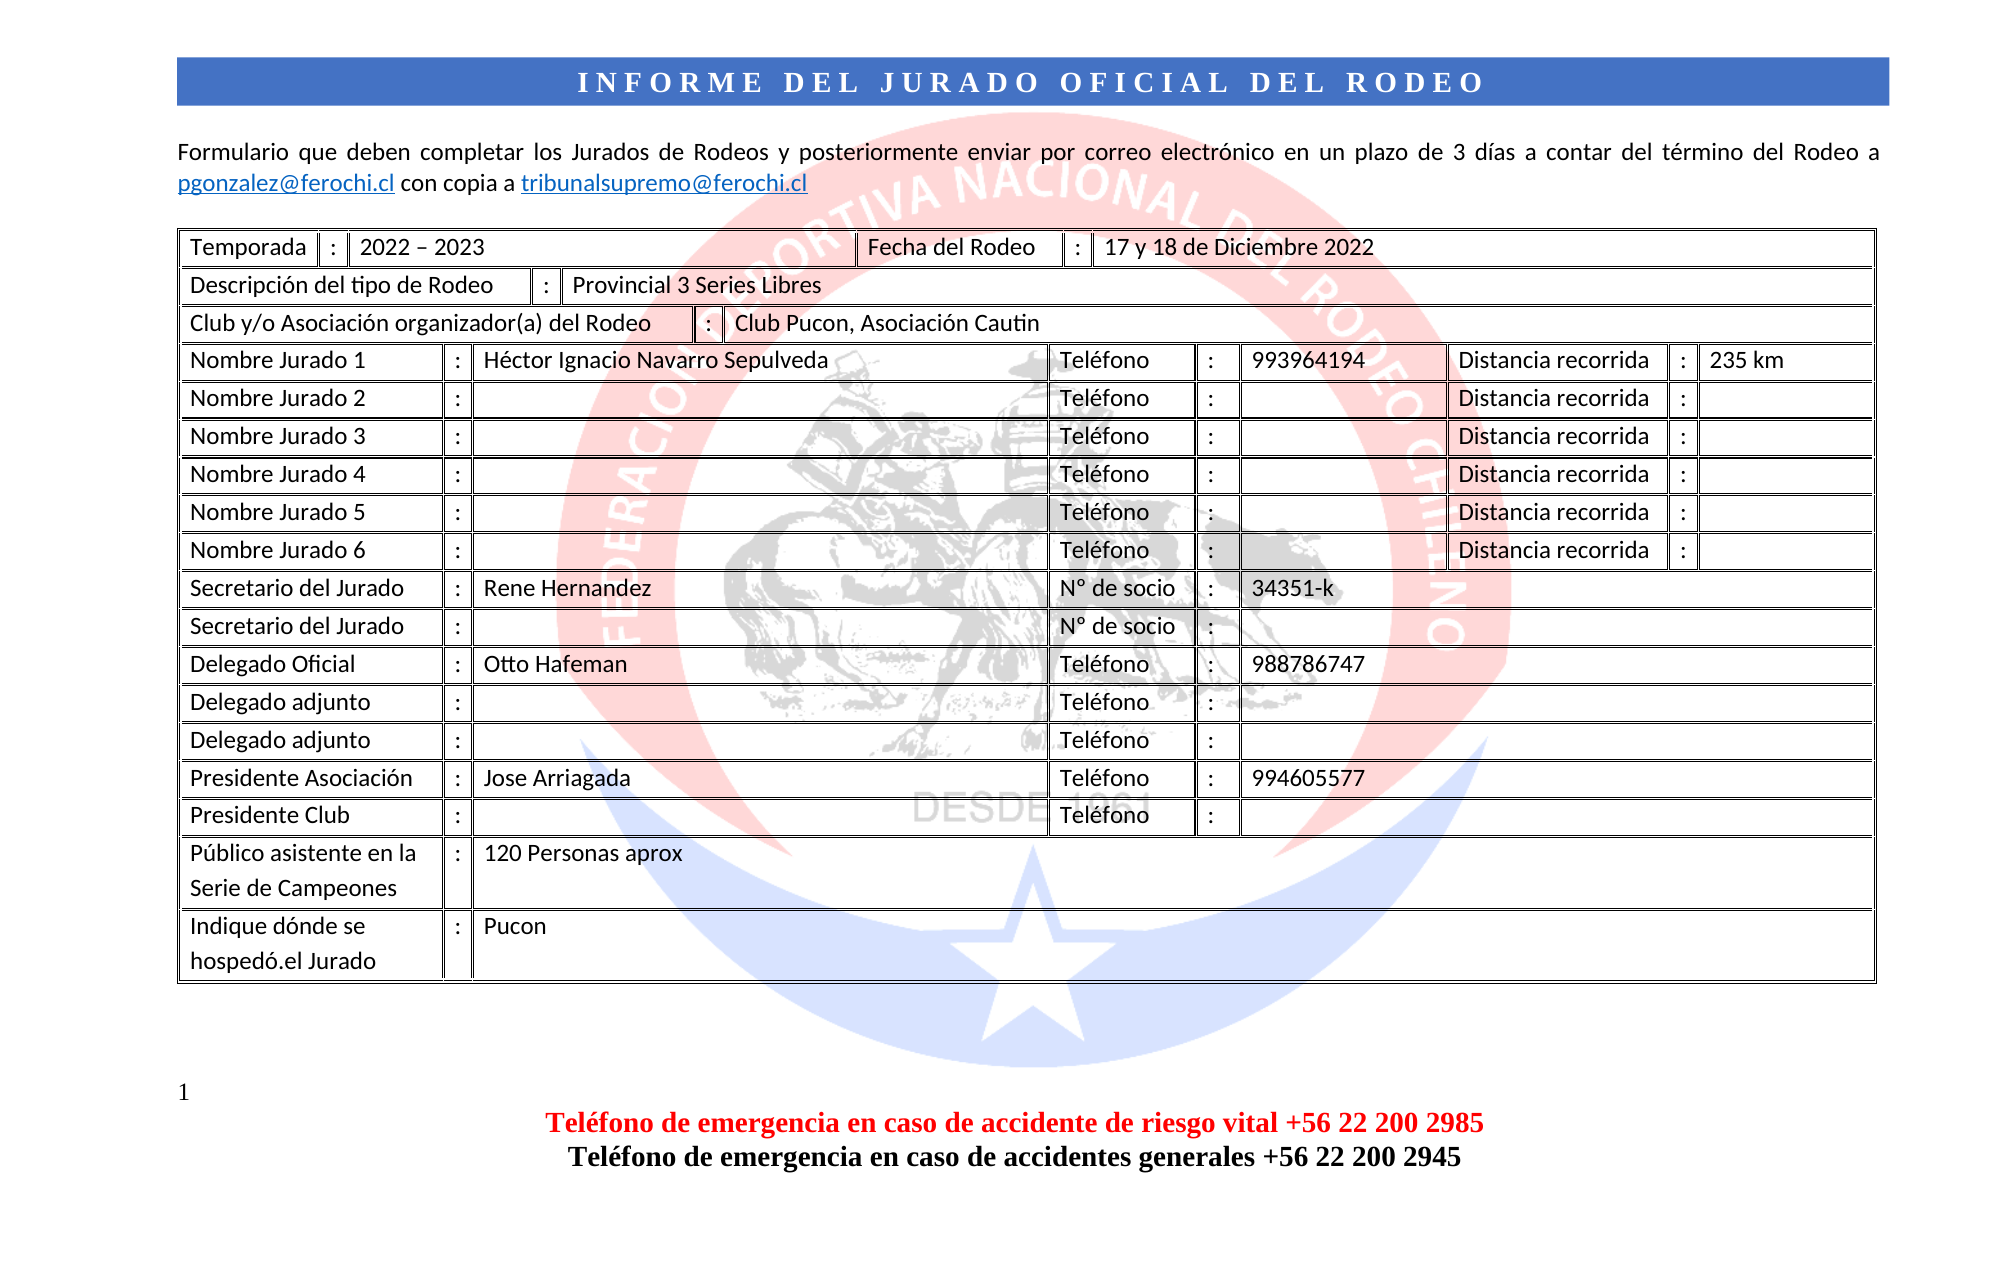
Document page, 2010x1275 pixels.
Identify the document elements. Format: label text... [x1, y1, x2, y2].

table_cell : [1198, 686, 1239, 721]
table_cell Delegado adjunto [180, 721, 442, 759]
table_cell : [443, 911, 472, 980]
table_cell Teléfono [1050, 686, 1194, 721]
table_cell Secretario del Jurado [179, 607, 443, 645]
table_cell Club Pucon, Asociación Cautin [725, 304, 1874, 342]
table_cell 120 Personas aprox [474, 835, 1874, 907]
table_cell [474, 496, 1047, 531]
table_header 17 y 18 de Diciembre 2022 [1093, 231, 1874, 266]
table_cell Nº de socio [1050, 572, 1194, 607]
table_cell 993964194 [1242, 345, 1446, 379]
table_cell [474, 724, 1047, 759]
table_cell [474, 459, 1047, 493]
table_cell [1242, 383, 1446, 417]
table_cell : [1198, 534, 1239, 569]
table_cell Club y/o Asociación organizador(a) del Rodeo [180, 304, 692, 342]
table_cell [1240, 607, 1875, 645]
table_cell : [1198, 459, 1239, 493]
table_cell Distancia recorrida [1449, 534, 1667, 569]
table_cell [474, 800, 1047, 834]
table_cell : [445, 610, 471, 645]
table_cell [1698, 493, 1875, 531]
table_cell : [1198, 610, 1239, 645]
table_cell Nombre Jurado 1 [180, 342, 442, 379]
table_cell Distancia recorrida [1449, 421, 1667, 455]
table_cell Distancia recorrida [1449, 459, 1667, 493]
table_cell Teléfono [1050, 345, 1194, 379]
table_cell [474, 383, 1047, 417]
table_cell Jose Arriagada [474, 762, 1047, 797]
table_cell Pucon [473, 908, 1874, 980]
table_cell [1242, 421, 1446, 455]
table_cell : [1198, 383, 1239, 417]
table_cell 994605577 [1242, 759, 1874, 797]
table_cell : [445, 648, 471, 683]
table_cell Teléfono [1050, 496, 1194, 531]
table_cell : [1198, 724, 1239, 759]
table_cell Delegado adjunto [179, 683, 443, 721]
table_cell [1240, 683, 1875, 721]
table_cell Presidente Club [180, 797, 442, 834]
table_cell : [1670, 534, 1697, 569]
table_cell [474, 421, 1047, 455]
table_cell Público asistente en la Serie de Campeones [180, 835, 442, 907]
table_header : [319, 231, 348, 266]
table_cell [1700, 380, 1874, 417]
table_cell Héctor Ignacio Navarro Sepulveda [474, 345, 1047, 379]
table_cell [474, 610, 1047, 645]
table_cell Nº de socio [1050, 610, 1194, 645]
table_cell : [1670, 345, 1697, 379]
table_cell : [445, 762, 471, 797]
table_cell 34351-k [1240, 569, 1875, 607]
table_cell [1242, 534, 1446, 569]
table_cell : [445, 686, 471, 721]
text Formulario que deben completar los Jurados de Rodeos y posteriormente enviar por correo electrónico en un plazo de 3 días a contar del término del Rodeo a pgonzalez@ferochi.cl con copia a tribunalsupremo@ferochi.cl [177, 136, 1884, 197]
table_cell Rene Hernandez [474, 572, 1047, 607]
table_cell Provincial 3 Series Libres [563, 266, 1874, 304]
table_cell : [696, 307, 722, 342]
table_cell : [1198, 421, 1239, 455]
table_cell Teléfono [1050, 762, 1194, 797]
table_cell : [445, 800, 471, 834]
table_cell 235 km [1700, 342, 1874, 379]
table_header Temporada [180, 229, 319, 266]
table_cell [1242, 797, 1874, 834]
table_cell Teléfono [1050, 648, 1194, 683]
table_cell Nombre Jurado 5 [179, 493, 443, 531]
table_cell Descripción del tipo de Rodeo [180, 266, 530, 304]
table_cell Delegado Oficial [179, 645, 443, 683]
table_cell : [445, 496, 471, 531]
table_cell Teléfono [1050, 724, 1194, 759]
table_cell Nombre Jurado 6 [179, 531, 443, 569]
table_header 2022 – 2023 [348, 231, 856, 266]
table_cell Distancia recorrida [1449, 496, 1667, 531]
table_cell : [445, 838, 471, 907]
table_cell : [445, 383, 471, 417]
table_cell : [1670, 383, 1697, 417]
table_cell : [1198, 800, 1239, 834]
table_cell Teléfono [1050, 459, 1194, 493]
table_cell : [1670, 459, 1697, 493]
table_cell Distancia recorrida [1449, 345, 1667, 379]
table_cell Presidente Asociación [180, 759, 442, 797]
table_cell : [445, 572, 471, 607]
table_cell Teléfono [1050, 383, 1194, 417]
table_cell Nombre Jurado 3 [180, 418, 442, 455]
table_cell Secretario del Jurado [179, 569, 443, 607]
table_cell [1698, 531, 1875, 569]
table_cell : [1198, 572, 1239, 607]
table_cell : [445, 345, 471, 379]
table_cell [1242, 496, 1446, 531]
table_cell Nombre Jurado 4 [179, 455, 443, 493]
table_cell : [1198, 345, 1239, 379]
table_cell Teléfono [1050, 800, 1194, 834]
table_cell : [445, 724, 471, 759]
table_cell : [533, 269, 560, 304]
table_cell [474, 534, 1047, 569]
table_cell : [445, 421, 471, 455]
table_cell [474, 686, 1047, 721]
table_cell Distancia recorrida [1449, 383, 1667, 417]
table_header : [1063, 229, 1093, 266]
table_cell Indique dónde se hospedó.el Jurado [180, 908, 443, 980]
table_cell : [1198, 648, 1239, 683]
table_cell : [445, 534, 471, 569]
table_cell [1700, 418, 1874, 455]
table_cell : [1198, 762, 1239, 797]
table_cell : [445, 459, 471, 493]
table_header Fecha del Rodeo [856, 231, 1063, 266]
table_cell : [1198, 496, 1239, 531]
table_cell Nombre Jurado 2 [180, 380, 442, 417]
table_cell : [1670, 421, 1697, 455]
table_cell [1698, 455, 1875, 493]
table_cell [1242, 459, 1446, 493]
table_cell Otto Hafeman [474, 648, 1047, 683]
table_cell 988786747 [1240, 645, 1875, 683]
table_cell Teléfono [1050, 534, 1194, 569]
table_cell [1242, 721, 1874, 759]
table_cell Teléfono [1050, 421, 1194, 455]
table_cell : [1670, 496, 1697, 531]
